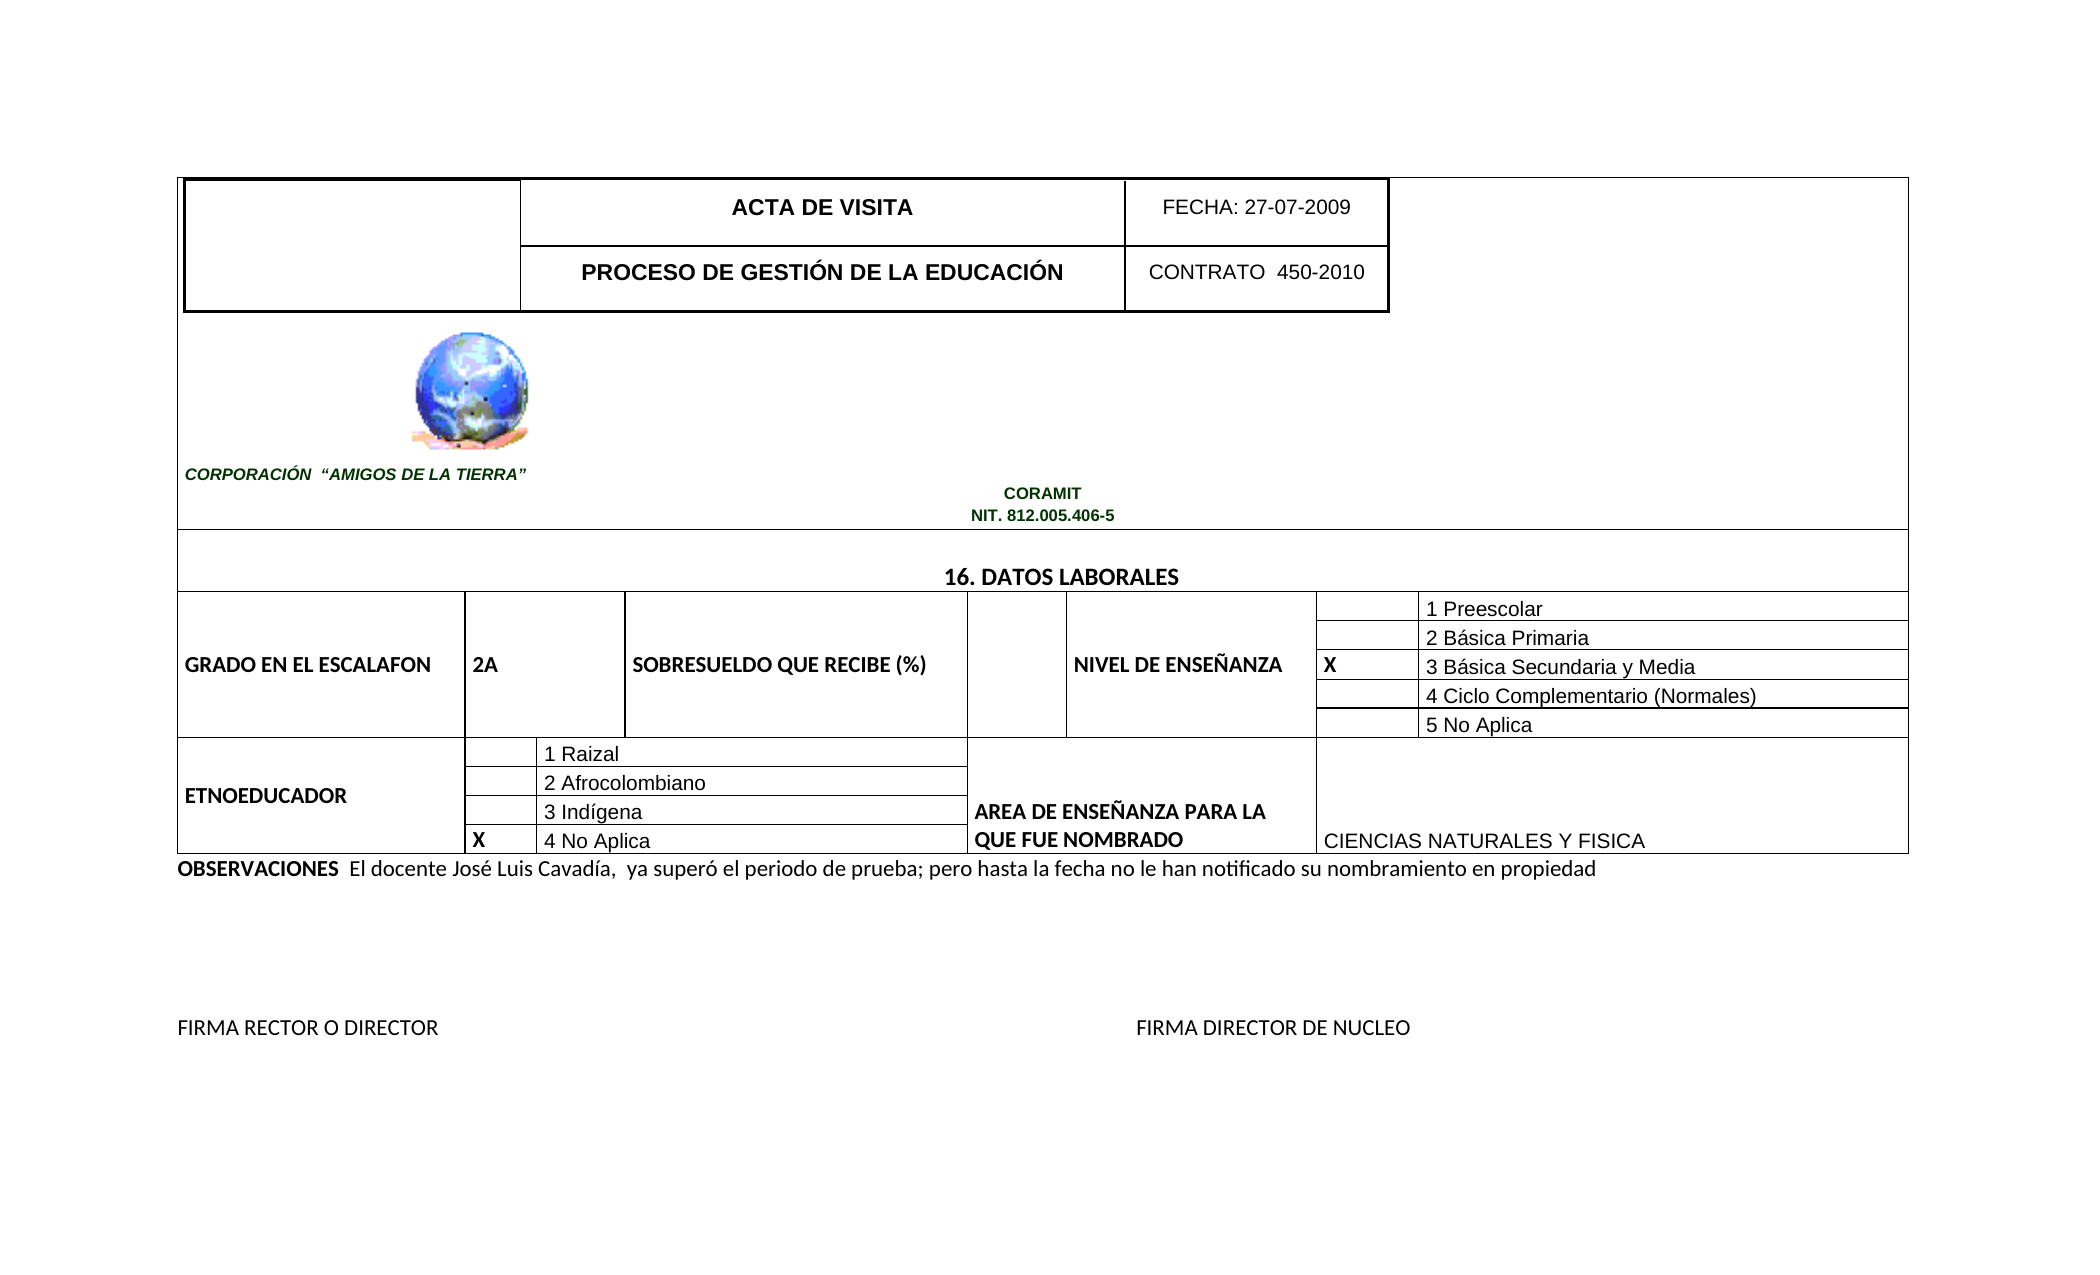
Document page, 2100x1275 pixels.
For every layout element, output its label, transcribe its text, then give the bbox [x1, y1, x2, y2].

table_cell SOBRESUELDO QUE RECIBE (%) [626, 592, 967, 737]
table_cell [968, 592, 1066, 737]
table_cell [1317, 592, 1418, 620]
table_cell DATOS LABORALES [178, 530, 1908, 591]
table_cell 3 Básica Secundaria y Media [1419, 650, 1908, 678]
table_cell NIVEL DE ENSEÑANZA [1067, 592, 1316, 737]
table_cell [1317, 709, 1418, 737]
table_cell ETNOEDUCADOR [178, 738, 464, 853]
table_cell 4 No Aplica [537, 825, 967, 853]
table_cell 1 Raizal [537, 738, 967, 766]
table_cell 5 No Aplica [1419, 709, 1908, 737]
table_cell X [466, 825, 536, 853]
picture [401, 327, 535, 458]
table_cell 1 Preescolar [1419, 592, 1908, 620]
table_cell AREA DE ENSEÑANZA PARA LA QUE FUE NOMBRADO [968, 738, 1316, 853]
table_cell CIENCIAS NATURALES Y FISICA [1317, 738, 1908, 853]
table_cell 2 Afrocolombiano [537, 767, 967, 795]
table_cell [466, 796, 536, 824]
table_cell 2A [466, 592, 624, 737]
table_cell 2 Básica Primaria [1419, 621, 1908, 649]
table_cell [466, 738, 536, 766]
table_cell [466, 767, 536, 795]
text FIRMA RECTOR O DIRECTOR FIRMA DIRECTOR DE NUCLEO [177, 1013, 1952, 1041]
table_cell CORPORACIÓN “AMIGOS DE LA TIERRA” CORAMIT NIT. 812.005.406-5 [178, 178, 1908, 529]
table_cell [1317, 680, 1418, 707]
table_cell [1317, 621, 1418, 649]
table_cell GRADO EN EL ESCALAFON [178, 592, 464, 737]
table_cell X [1317, 650, 1418, 678]
table_cell 3 Indígena [537, 796, 967, 824]
table_cell 4 Ciclo Complementario (Normales) [1419, 680, 1908, 707]
text OBSERVACIONES El docente José Luis Cavadía, ya superó el periodo de prueba; pero hasta la fecha no le han notificado su nombramiento en propiedad [177, 854, 1952, 882]
